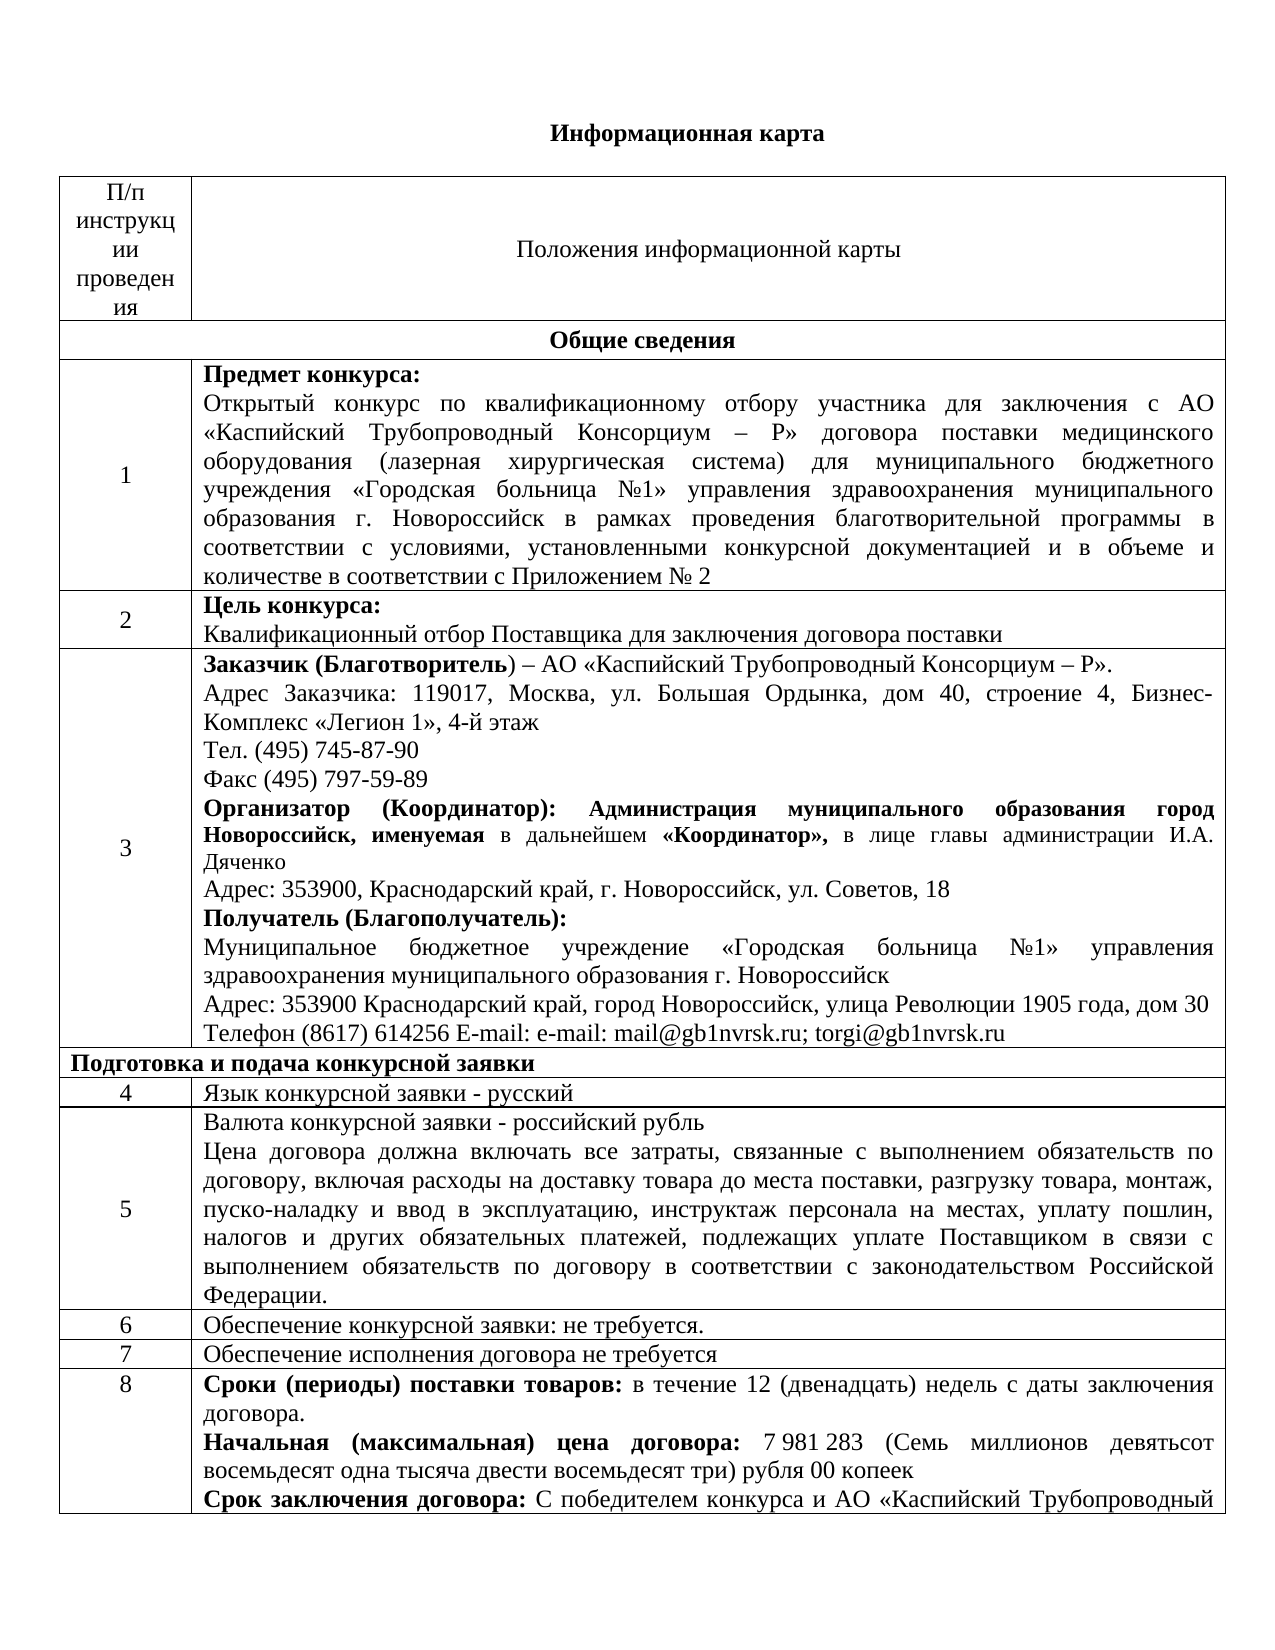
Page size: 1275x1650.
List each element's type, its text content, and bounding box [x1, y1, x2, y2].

table_cell 1 [60, 360, 191, 589]
table_cell 5 [60, 1108, 191, 1309]
table_cell Обеспечение исполнения договора не требуется [192, 1340, 1225, 1368]
table_cell 2 [60, 591, 191, 648]
table_header Положения информационной карты [192, 177, 1225, 320]
table_cell Предмет конкурса: Открытый конкурс по квалификационному отбору участника для заключения с АО «Каспийский Трубопроводный Консорциум – Р» договора поставки медицинского оборудования (лазерная хирургическая система) для муниципального бюджетного учреждения «Городская больница №1» управления здравоохранения муниципального образования г. Новороссийск в рамках проведения благотворительной программы в соответствии с условиями, установленными конкурсной документацией и в объеме и количестве в соответствии с Приложением № 2 [192, 360, 1225, 589]
table_cell Обеспечение конкурсной заявки: не требуется. [192, 1310, 1225, 1338]
table_cell 7 [60, 1340, 191, 1368]
table_cell Заказчик (Благотворитель) – АО «Каспийский Трубопроводный Консорциум – Р». Адрес Заказчика: 119017, Москва, ул. Большая Ордынка, дом 40, строение 4, Бизнес-Комплекс «Легион 1», 4-й этаж Тел. (495) 745-87-90 Факс (495) 797-59-89 Организатор (Координатор): Администрация муниципального образования город Новороссийск, именуемая в дальнейшем «Координатор», в лице главы администрации И.А. Дяченко Адрес: 353900, Краснодарский край, г. Новороссийск, ул. Советов, 18 Получатель (Благополучатель): Муниципальное бюджетное учреждение «Городская больница №1» управления здравоохранения муниципального образования г. Новороссийск Адрес: 353900 Краснодарский край, город Новороссийск, улица Революции 1905 года, дом 30 Телефон (8617) 614256 E-mail: e-mail: mail@gb1nvrsk.ru; torgi@gb1nvrsk.ru [192, 649, 1225, 1047]
table_cell Язык конкурсной заявки - русский [192, 1078, 1225, 1106]
table_cell Валюта конкурсной заявки - российский рубль Цена договора должна включать все затраты, связанные с выполнением обязательств по договору, включая расходы на доставку товара до места поставки, разгрузку товара, монтаж, пуско-наладку и ввод в эксплуатацию, инструктаж персонала на местах, уплату пошлин, налогов и других обязательных платежей, подлежащих уплате Поставщиком в связи с выполнением обязательств по договору в соответствии с законодательством Российской Федерации. [192, 1108, 1225, 1309]
table_cell 3 [60, 649, 191, 1047]
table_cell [192, 1369, 1225, 1513]
table_cell Общие сведения [60, 321, 1225, 358]
table_cell 4 [60, 1078, 191, 1106]
table_cell Цель конкурса: Квалификационный отбор Поставщика для заключения договора поставки [192, 591, 1225, 648]
table_cell 6 [60, 1310, 191, 1338]
text Информационная карта [118, 118, 1181, 147]
table_cell 8 [60, 1369, 191, 1513]
table_cell Подготовка и подача конкурсной заявки [60, 1048, 1225, 1077]
table_header П/п инструкции проведения [60, 177, 191, 320]
